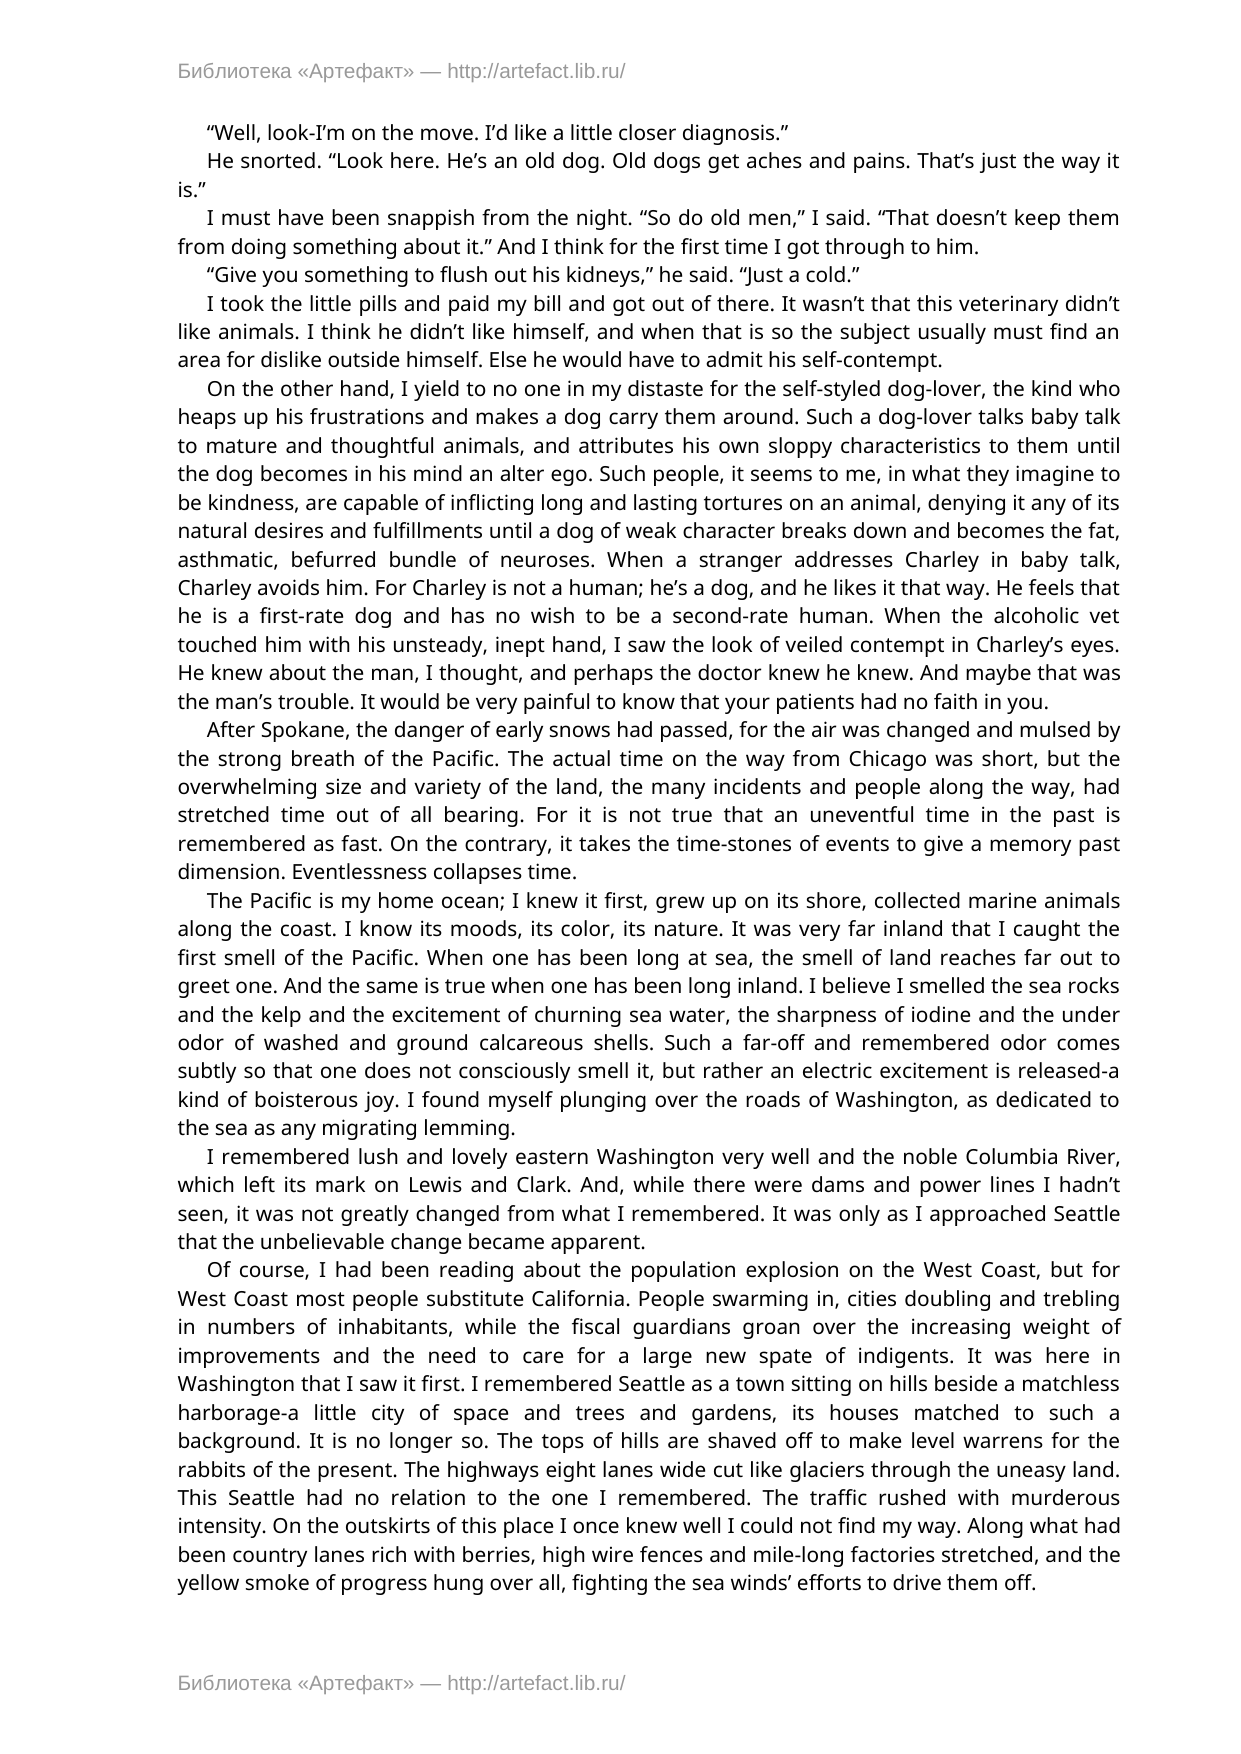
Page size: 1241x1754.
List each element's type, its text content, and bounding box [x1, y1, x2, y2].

text I must have been snappish from the night. “So do old men,” I said. “That doesn’t keep them from doing something about it.” And I think for the first time I got through to him. [177, 203, 1122, 260]
text Of course, I had been reading about the population explosion on the West Coast, but for West Coast most people substitute California. People swarming in, cities doubling and trebling in numbers of inhabitants, while the fiscal guardians groan over the increasing weight of improvements and the need to care for a large new spate of indigents. It was here in Washington that I saw it first. I remembered Seattle as a town sitting on hills beside a matchless harborage-a little city of space and trees and gardens, its houses matched to such a background. It is no longer so. The tops of hills are shaved off to make level warrens for the rabbits of the present. The highways eight lanes wide cut like glaciers through the uneasy land. This Seattle had no relation to the one I remembered. The traffic rushed with murderous intensity. On the outskirts of this place I once knew well I could not find my way. Along what had been country lanes rich with berries, high wire fences and mile-long factories stretched, and the yellow smoke of progress hung over all, fighting the sea winds’ efforts to drive them off. [177, 1256, 1122, 1597]
text “Well, look-I’m on the move. I’d like a little closer diagnosis.” [177, 118, 1122, 147]
text On the other hand, I yield to no one in my distaste for the self-styled dog-lover, the kind who heaps up his frustrations and makes a dog carry them around. Such a dog-lover talks baby talk to mature and thoughtful animals, and attributes his own sloppy characteristics to them until the dog becomes in his mind an alter ego. Such people, it seems to me, in what they imagine to be kindness, are capable of inflicting long and lasting tortures on an animal, denying it any of its natural desires and fulfillments until a dog of weak character breaks down and becomes the fat, asthmatic, befurred bundle of neuroses. When a stranger addresses Charley in baby talk, Charley avoids him. For Charley is not a human; he’s a dog, and he likes it that way. He feels that he is a first-rate dog and has no wish to be a second-rate human. When the alcoholic vet touched him with his unsteady, inept hand, I saw the look of veiled contempt in Charley’s eyes. He knew about the man, I thought, and perhaps the doctor knew he knew. And maybe that was the man’s trouble. It would be very painful to know that your patients had no faith in you. [177, 374, 1122, 715]
text After Spokane, the danger of early snows had passed, for the air was changed and mulsed by the strong breath of the Pacific. The actual time on the way from Chicago was short, but the overwhelming size and variety of the land, the many incidents and people along the way, had stretched time out of all bearing. For it is not true that an uneventful time in the past is remembered as fast. On the contrary, it takes the time-stones of events to give a memory past dimension. Eventlessness collapses time. [177, 715, 1122, 886]
text I remembered lush and lovely eastern Washington very well and the noble Columbia River, which left its mark on Lewis and Clark. And, while there were dams and power lines I hadn’t seen, it was not greatly changed from what I remembered. It was only as I approached Seattle that the unbelievable change became apparent. [177, 1142, 1122, 1256]
text I took the little pills and paid my bill and got out of there. It wasn’t that this veterinary didn’t like animals. I think he didn’t like himself, and when that is so the subject usually must find an area for dislike outside himself. Else he would have to admit his self-contempt. [177, 289, 1122, 374]
text He snorted. “Look here. He’s an old dog. Old dogs get aches and pains. That’s just the way it is.” [177, 147, 1122, 203]
text The Pacific is my home ocean; I knew it first, grew up on its shore, collected marine animals along the coast. I know its moods, its color, its nature. It was very far inland that I caught the first smell of the Pacific. When one has been long at sea, the smell of land reaches far out to greet one. And the same is true when one has been long inland. I believe I smelled the sea rocks and the kelp and the excitement of churning sea water, the sharpness of iodine and the under odor of washed and ground calcareous shells. Such a far-off and remembered odor comes subtly so that one does not consciously smell it, but rather an electric excitement is released-a kind of boisterous joy. I found myself plunging over the roads of Washington, as dedicated to the sea as any migrating lemming. [177, 886, 1122, 1142]
text “Give you something to flush out his kidneys,” he said. “Just a cold.” [177, 260, 1122, 289]
